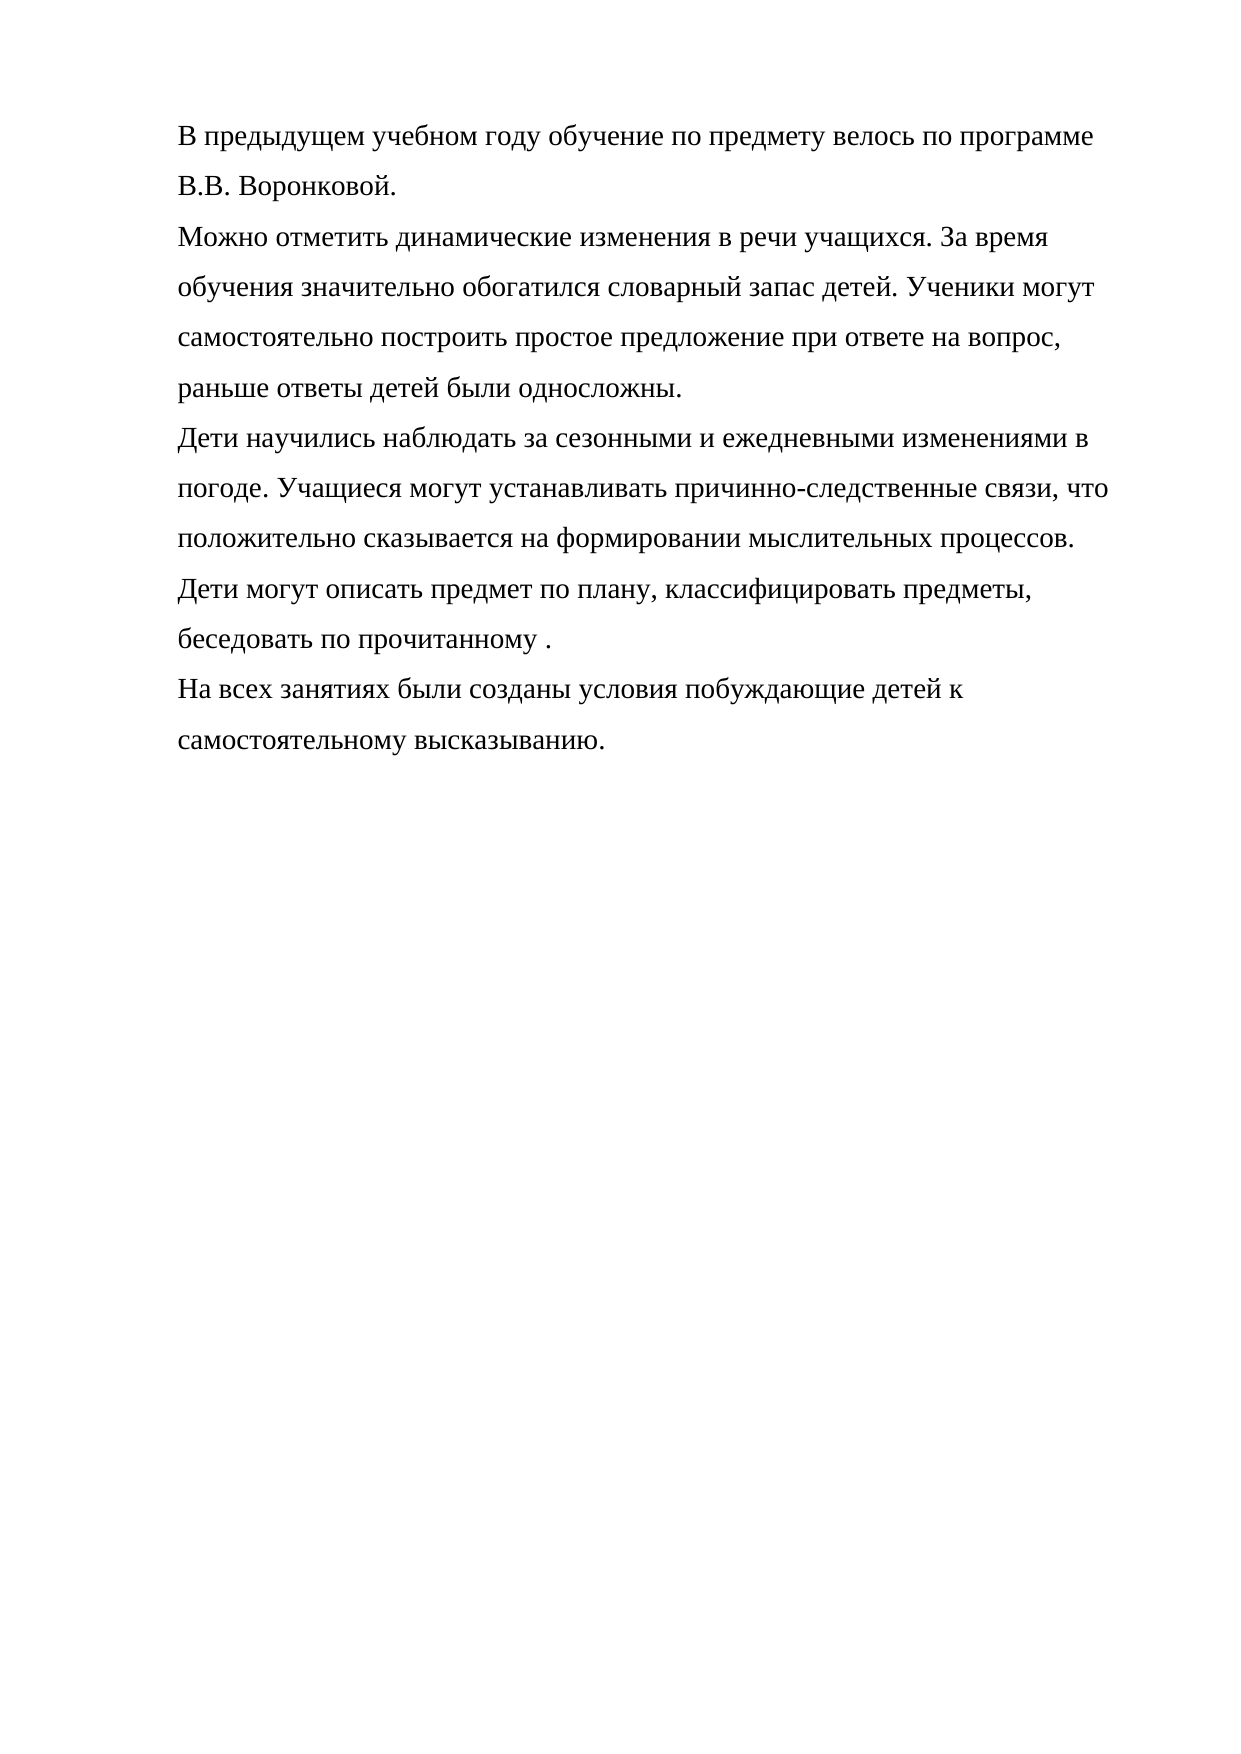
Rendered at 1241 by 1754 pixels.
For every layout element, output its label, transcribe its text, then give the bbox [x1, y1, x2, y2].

text Можно отметить динамические изменения в речи учащихся. За время обучения значительно обогатился словарный запас детей. Ученики могут самостоятельно построить простое предложение при ответе на вопрос, раньше ответы детей были односложны. [177, 219, 1152, 403]
text Дети научились наблюдать за сезонными и ежедневными изменениями в погоде. Учащиеся могут устанавливать причинно-следственные связи, что положительно сказывается на формировании мыслительных процессов. [177, 420, 1152, 554]
text На всех занятиях были созданы условия побуждающие детей к самостоятельному высказыванию. [177, 672, 1152, 755]
text Дети могут описать предмет по плану, классифицировать предметы, беседовать по прочитанному . [177, 571, 1152, 655]
text В предыдущем учебном году обучение по предмету велось по программе В.В. Воронковой. [177, 118, 1152, 202]
